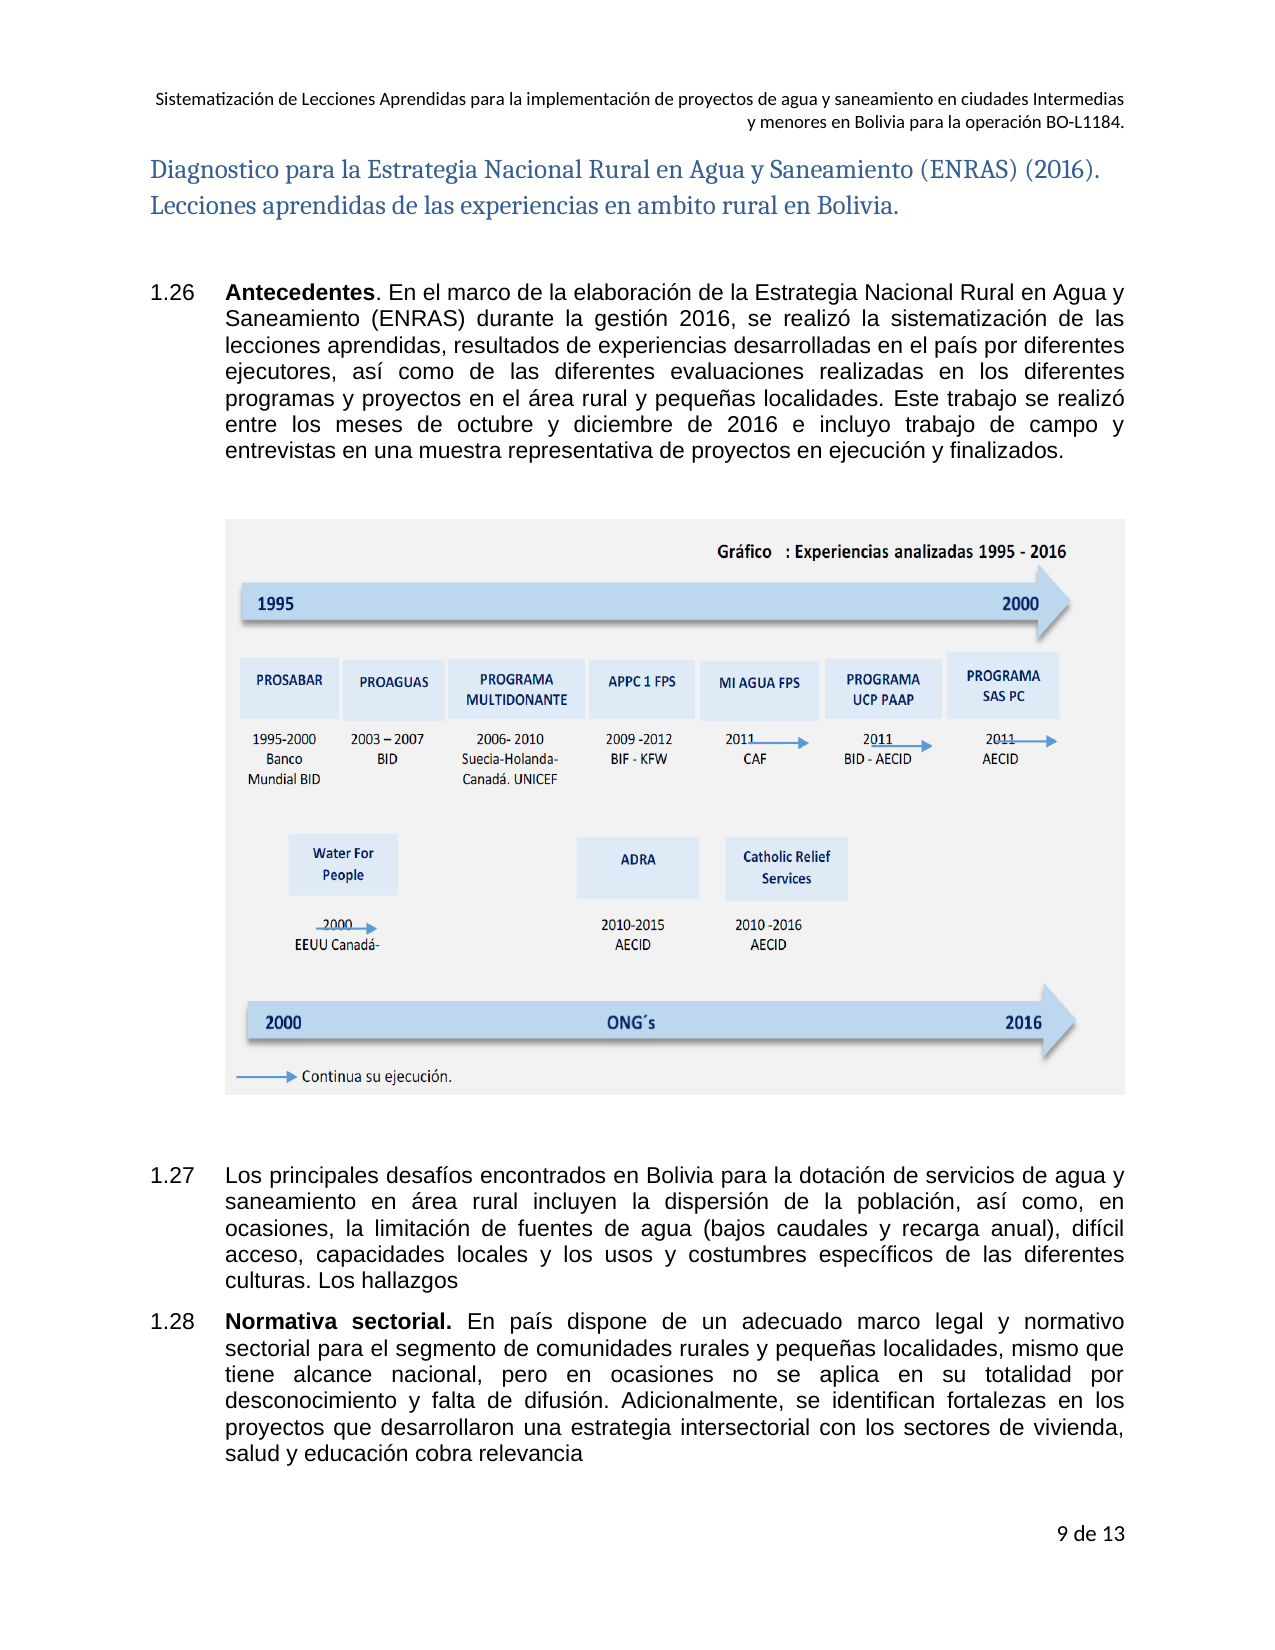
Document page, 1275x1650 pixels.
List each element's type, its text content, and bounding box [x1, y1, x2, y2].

subtitle Diagnostico para la Estrategia Nacional Rural en Agua y Saneamiento (ENRAS) (2016). Lecciones aprendidas de las experiencias en ambito rural en Bolivia. [150, 154, 1125, 221]
list Los principales desafíos encontrados en Bolivia para la dotación de servicios de agua y saneamiento en área rural incluyen la dispersión de la población, así como, en ocasiones, la limitación de fuentes de agua (bajos caudales y recarga anual), difícil acceso, capacidades locales y los usos y costumbres específicos de las diferentes culturas. Los hallazgos [150, 1162, 1125, 1293]
list Antecedentes. En el marco de la elaboración de la Estrategia Nacional Rural en Agua y Saneamiento (ENRAS) durante la gestión 2016, se realizó la sistematización de las lecciones aprendidas, resultados de experiencias desarrolladas en el país por diferentes ejecutores, así como de las diferentes evaluaciones realizadas en los diferentes programas y proyectos en el área rural y pequeñas localidades. Este trabajo se realizó entre los meses de octubre y diciembre de 2016 e incluyo trabajo de campo y entrevistas en una muestra representativa de proyectos en ejecución y finalizados. [150, 279, 1125, 463]
list Normativa sectorial. En país dispone de un adecuado marco legal y normativo sectorial para el segmento de comunidades rurales y pequeñas localidades, mismo que tiene alcance nacional, pero en ocasiones no se aplica en su totalidad por desconocimiento y falta de difusión. Adicionalmente, se identifican fortalezas en los proyectos que desarrollaron una estrategia intersectorial con los sectores de vivienda, salud y educación cobra relevancia [150, 1308, 1125, 1466]
picture [225, 519, 1125, 1095]
